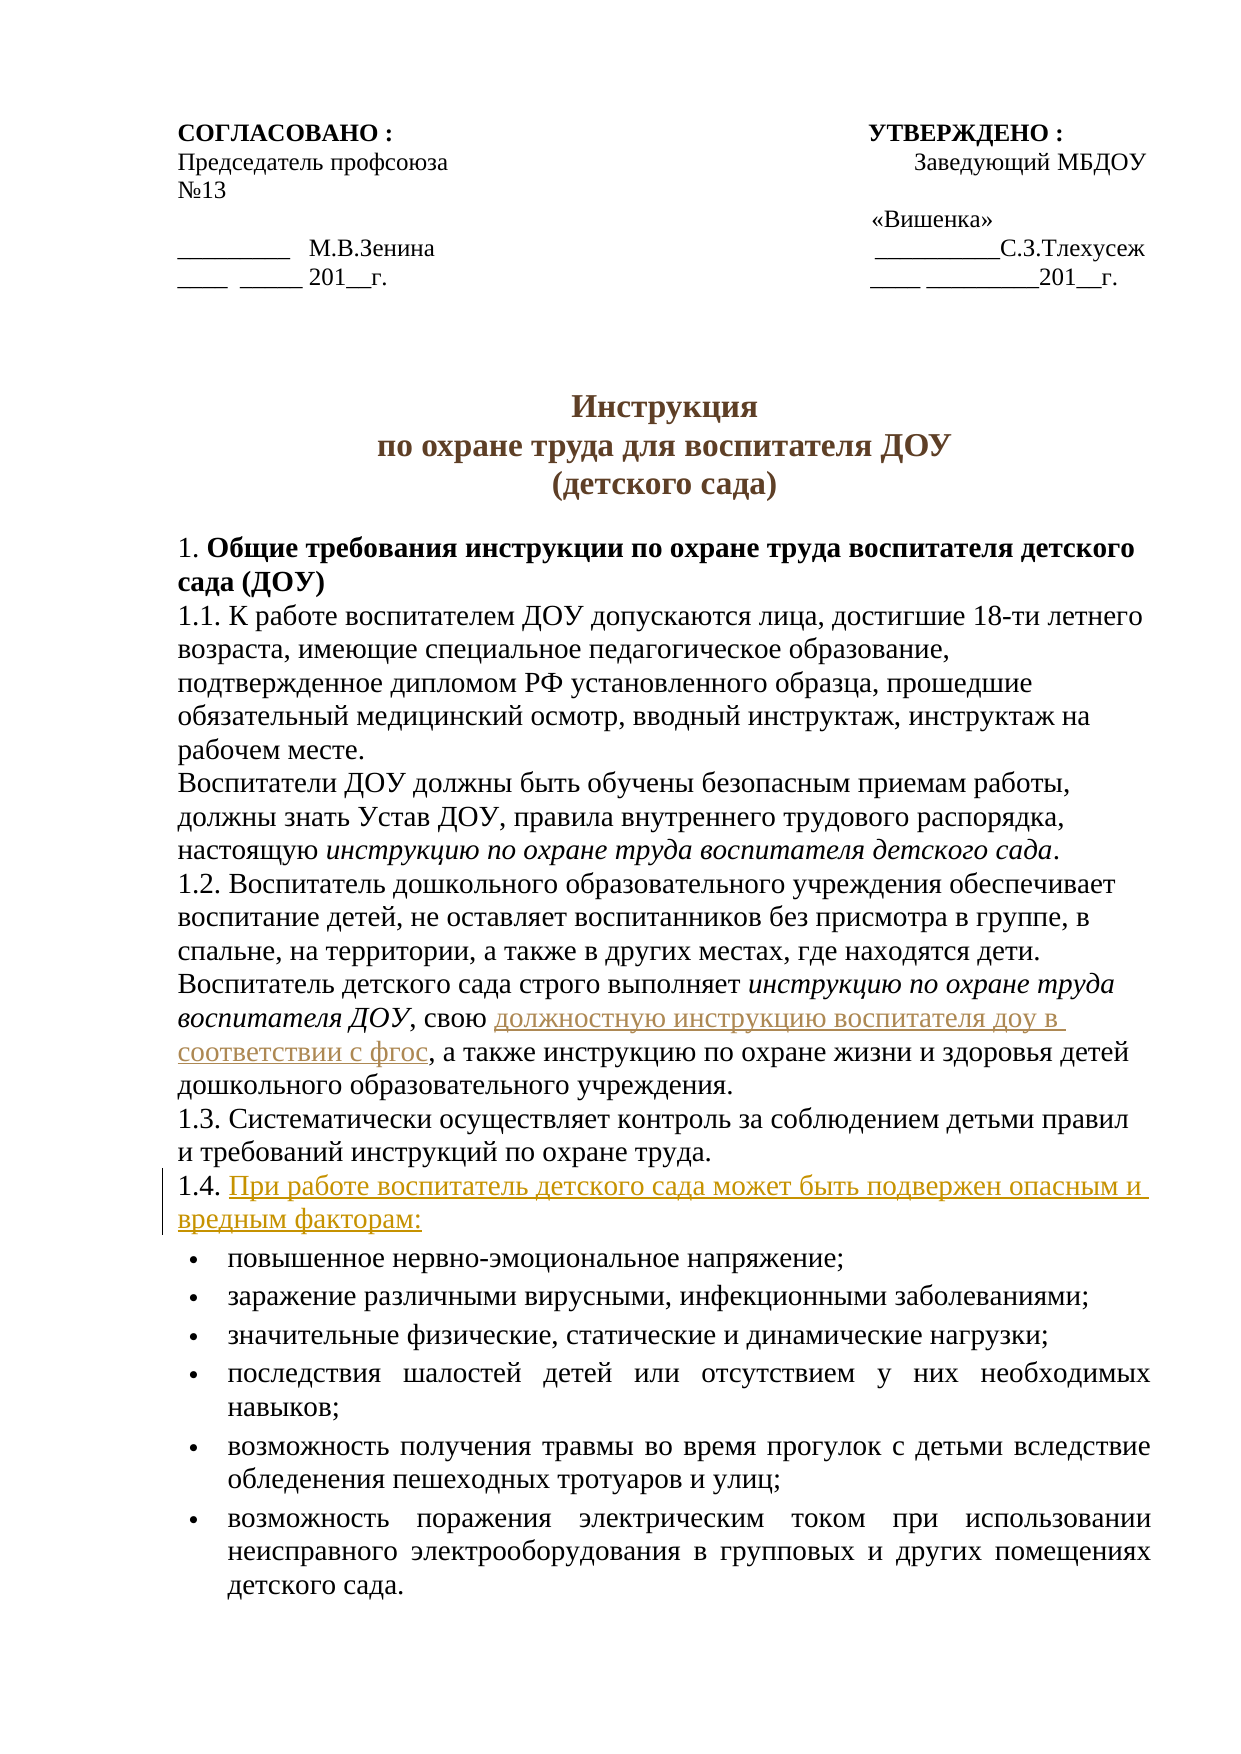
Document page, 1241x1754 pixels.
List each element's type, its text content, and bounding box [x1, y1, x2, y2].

list значительные физические, статические и динамические нагрузки; [190, 1317, 1152, 1351]
list заражение различными вирусными, инфекционными заболеваниями; [190, 1278, 1152, 1312]
list повышенное нервно-эмоциональное напряжение; [190, 1240, 1152, 1273]
text СОГЛАСОВАНО : УТВЕРЖДЕНО : [177, 118, 1152, 147]
text Инструкция по охране труда для воспитателя ДОУ [177, 387, 1152, 463]
list возможность получения травмы во время прогулок с детьми вследствие обледенения пешеходных тротуаров и улиц; [190, 1428, 1152, 1495]
text 1. Общие требования инструкции по охране труда воспитателя детского сада (ДОУ) 1.1. К работе воспитателем ДОУ допускаются лица, достигшие 18-ти летнего возраста, имеющие специальное педагогическое образование, подтвержденное дипломом РФ установленного образца, прошедшие обязательный медицинский осмотр, вводный инструктаж, инструктаж на рабочем месте. Воспитатели ДОУ должны быть обучены безопасным приемам работы, должны знать Устав ДОУ, правила внутреннего трудового распорядка, настоящую инструкцию по охране труда воспитателя детского сада. 1.2. Воспитатель дошкольного образовательного учреждения обеспечивает воспитание детей, не оставляет воспитанников без присмотра в группе, в спальне, на территории, а также в других местах, где находятся дети. Воспитатель детского сада строго выполняет инструкцию по охране труда воспитателя ДОУ, свою должностную инструкцию воспитателя доу в соответствии с фгос, а также инструкцию по охране жизни и здоровья детей дошкольного образовательного учреждения. 1.3. Систематически осуществляет контроль за соблюдением детьми правил и требований инструкций по охране труда. 1.4. [177, 502, 1152, 1235]
text Председатель профсоюза Заведующий МБДОУ №13 [177, 147, 1152, 204]
text ____ _____ 201__г. ____ _________201__г. [177, 262, 1152, 291]
list последствия шалостей детей или отсутствием у них необходимых навыков; [190, 1356, 1152, 1423]
text _________ М.В.Зенина __________С.З.Тлехусеж [177, 233, 1152, 262]
text «Вишенка» [177, 204, 1152, 233]
text (детского сада) [177, 463, 1152, 502]
list возможность поражения электрическим током при использовании неисправного электрооборудования в групповых и других помещениях детского сада. [190, 1500, 1152, 1600]
